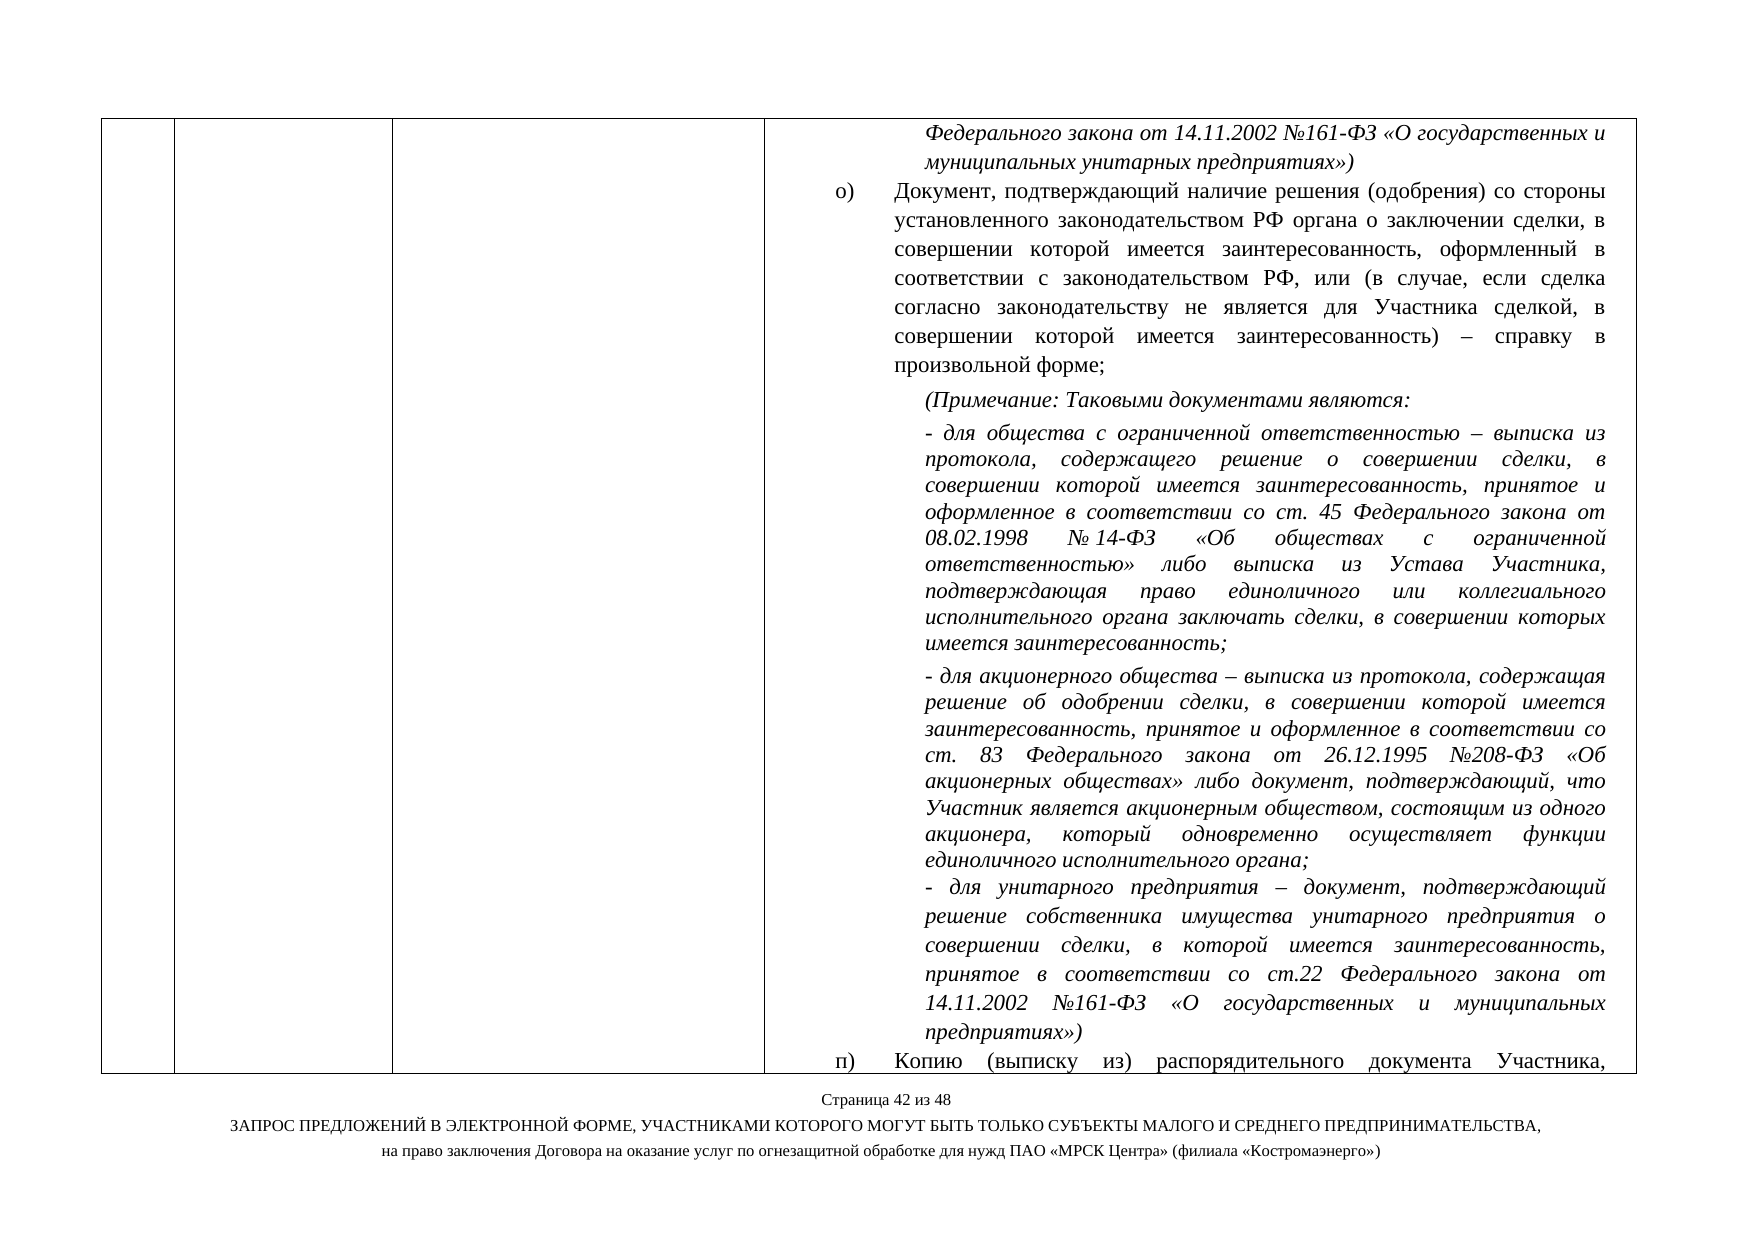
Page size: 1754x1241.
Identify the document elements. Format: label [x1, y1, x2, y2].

table_cell [765, 119, 1636, 1073]
table_cell [393, 119, 764, 1073]
table_cell [102, 119, 174, 1073]
table_cell [175, 119, 392, 1073]
